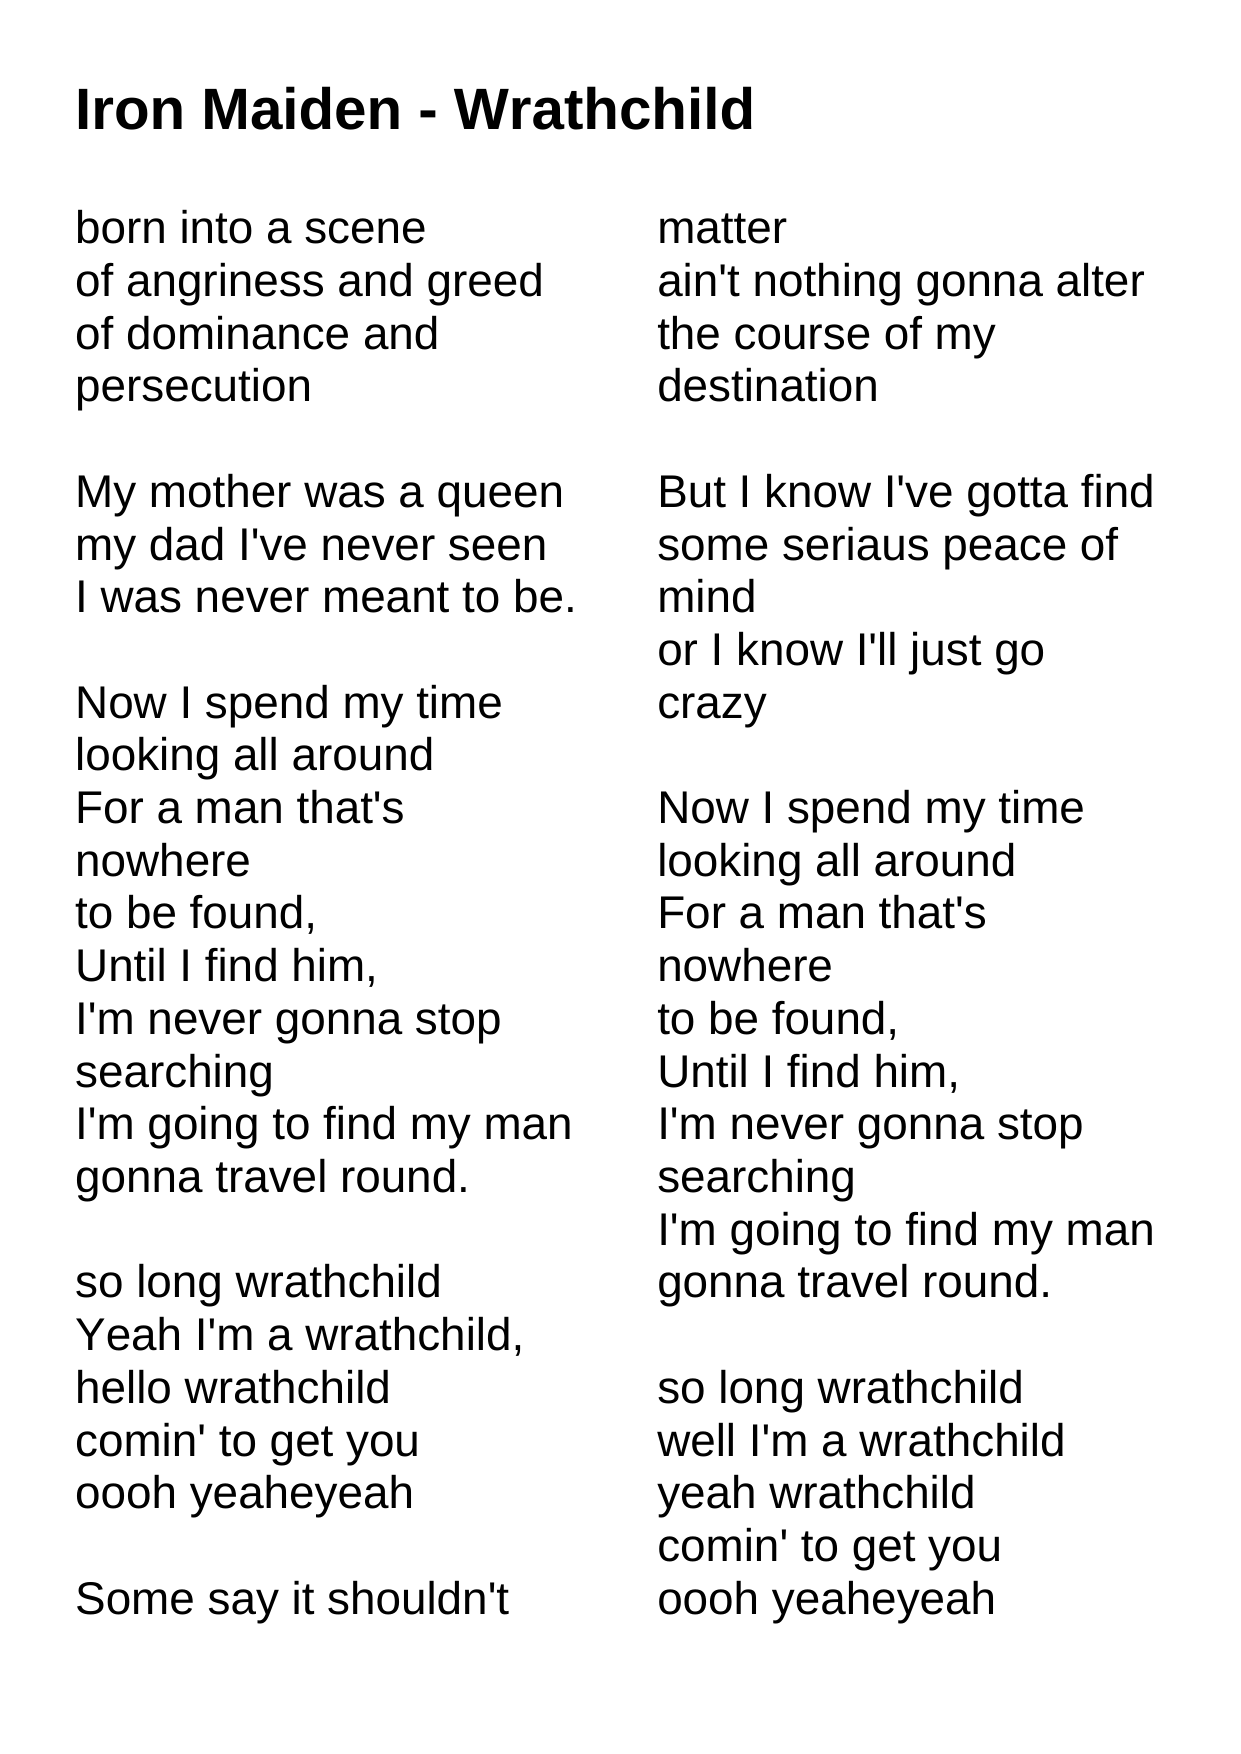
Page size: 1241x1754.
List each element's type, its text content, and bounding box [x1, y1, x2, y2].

text Iron Maiden - Wrathchild [75, 75, 1165, 142]
text born into a scene of angriness and greed of dominance and persecution My mother was a queen my dad I've never seen I was never meant to be. Now I spend my time looking all around For a man that's nowhere to be found, Until I find him, I'm never gonna stop searching I'm going to find my man gonna travel round. so long wrathchild Yeah I'm a wrathchild, hello wrathchild comin' to get you oooh yeaheyeah Some say it shouldn't matter ain't nothing gonna alter the course of my destination But I know I've gotta find some seriaus peace of mind or I know I'll just go crazy Now I spend my time looking all around For a man that's nowhere to be found, Until I find him, I'm never gonna stop searching I'm going to find my man gonna travel round. so long wrathchild well I'm a wrathchild yeah wrathchild comin' to get you oooh yeaheyeah [75, 201, 583, 1624]
text born into a scene of angriness and greed of dominance and persecution My mother was a queen my dad I've never seen I was never meant to be. Now I spend my time looking all around For a man that's nowhere to be found, Until I find him, I'm never gonna stop searching I'm going to find my man gonna travel round. so long wrathchild Yeah I'm a wrathchild, hello wrathchild comin' to get you oooh yeaheyeah Some say it shouldn't matter ain't nothing gonna alter the course of my destination But I know I've gotta find some seriaus peace of mind or I know I'll just go crazy Now I spend my time looking all around For a man that's nowhere to be found, Until I find him, I'm never gonna stop searching I'm going to find my man gonna travel round. so long wrathchild well I'm a wrathchild yeah wrathchild comin' to get you oooh yeaheyeah [657, 201, 1165, 1624]
